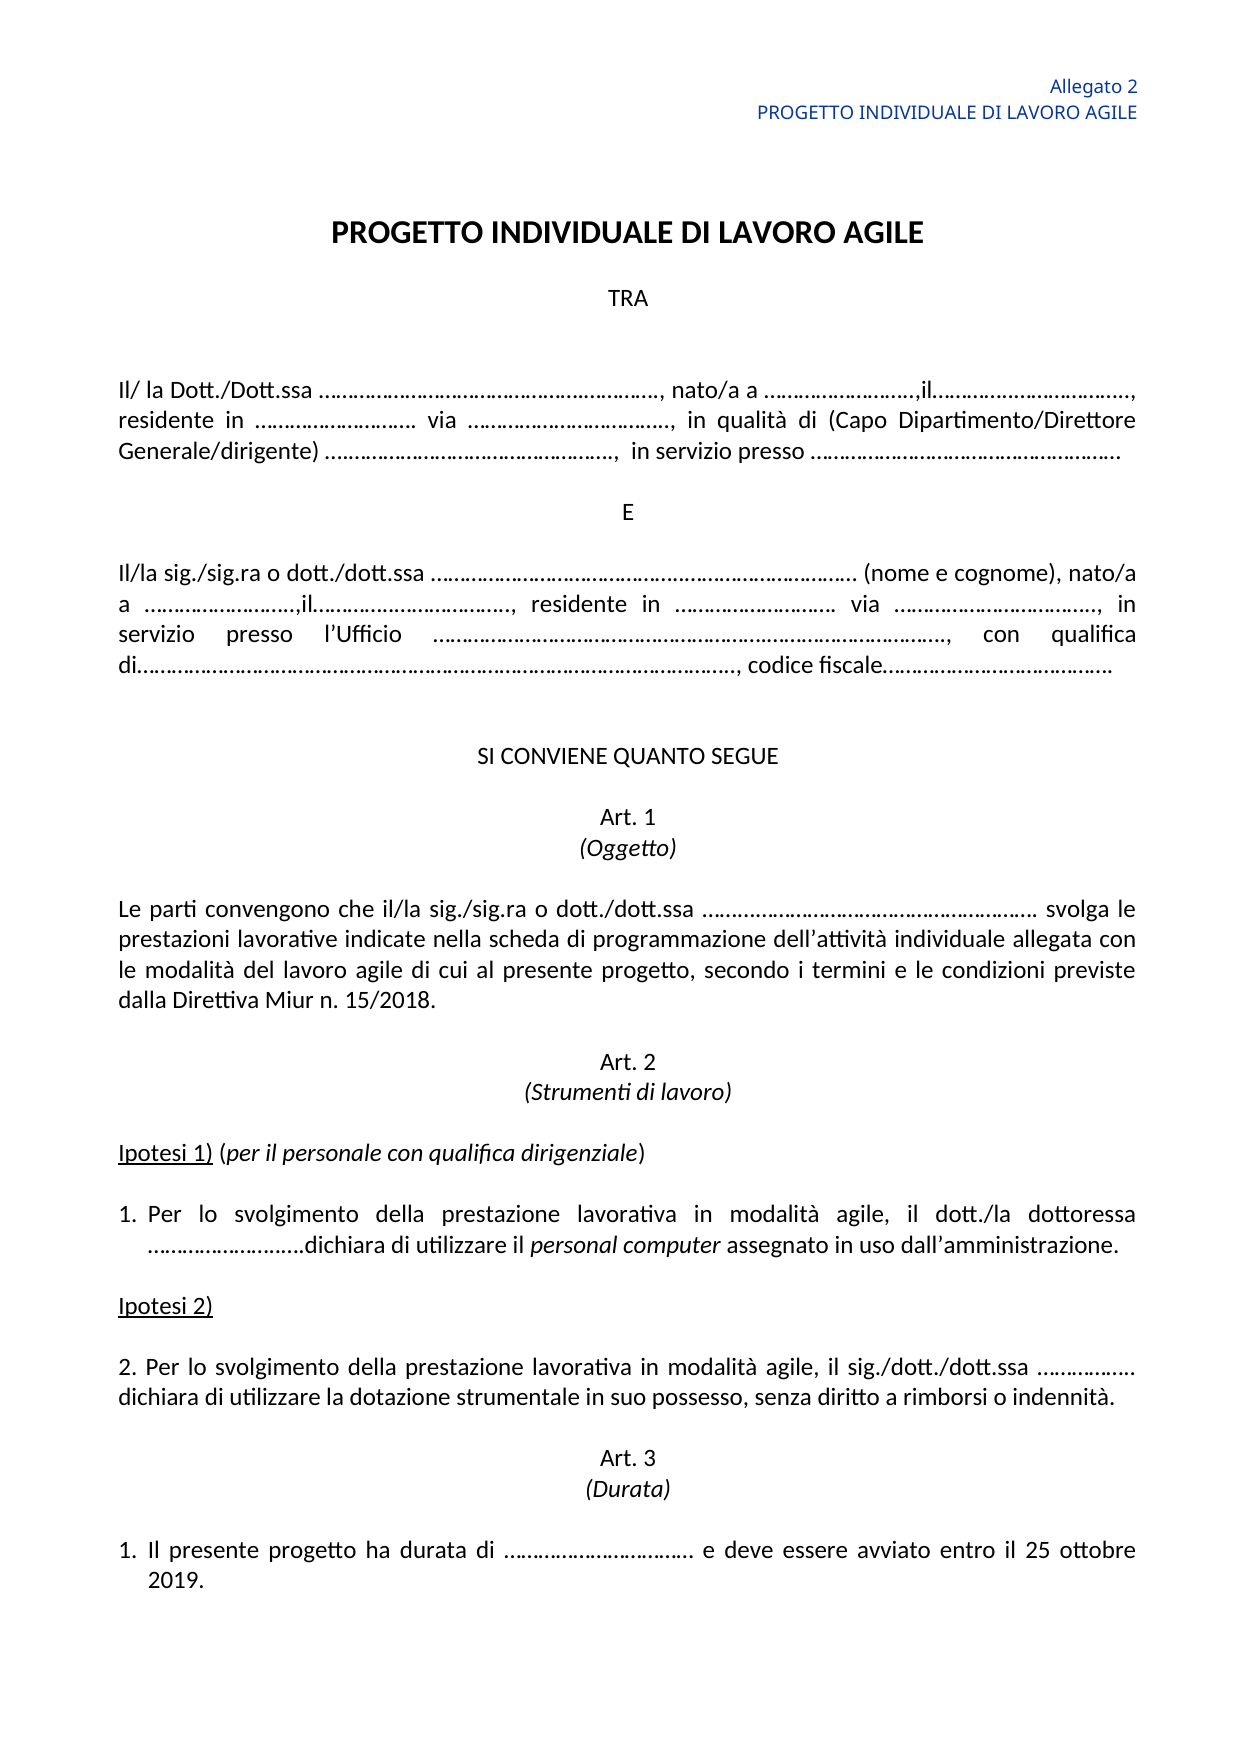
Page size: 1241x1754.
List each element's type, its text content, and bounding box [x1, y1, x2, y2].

text Il/ la Dott./Dott.ssa ……………………………………….…………., nato/a a ……………………..,il…………..……………….., residente in ………………………. via …………………………….., in qualità di (Capo Dipartimento/Direttore Generale/dirigente) ….………………………………………., in servizio presso ……………………………………………… [118, 374, 1138, 466]
text Ipotesi 1) (per il personale con qualifica dirigenziale) [118, 1137, 1138, 1168]
text Art. 3 [118, 1442, 1138, 1473]
text E [118, 496, 1138, 527]
text Le parti convengono che il/la sig./sig.ra o dott./dott.ssa ……...…………………………………………. svolga le prestazioni lavorative indicate nella scheda di programmazione dell’attività individuale allegata con le modalità del lavoro agile di cui al presente progetto, secondo i termini e le condizioni previste dalla Direttiva Miur n. 15/2018. [118, 893, 1138, 1015]
text TRA [118, 283, 1138, 313]
text Il/la sig./sig.ra o dott./dott.ssa ……………………………………..………………………… (nome e cognome), nato/a a ……………………..,il…………..……………….., residente in ………………………. via …………………………….., in servizio presso l’Ufficio ………………………………………………….…………………………., con qualifica di………………………………………………………………………………………….., codice fiscale…………………………………. [118, 557, 1138, 679]
text Ipotesi 2) [118, 1290, 1138, 1320]
text SI CONVIENE QUANTO SEGUE [118, 740, 1138, 771]
list Il presente progetto ha durata di …………………………… e deve essere avviato entro il 25 ottobre 2019. [118, 1534, 1138, 1595]
text 2. Per lo svolgimento della prestazione lavorativa in modalità agile, il sig./dott./dott.ssa …………….. dichiara di utilizzare la dotazione strumentale in suo possesso, senza diritto a rimborsi o indennità. [118, 1351, 1138, 1412]
text Art. 2 [118, 1046, 1138, 1076]
text Art. 1 [118, 801, 1138, 832]
text (Strumenti di lavoro) [118, 1076, 1138, 1107]
text (Durata) [118, 1473, 1138, 1503]
list Per lo svolgimento della prestazione lavorativa in modalità agile, il dott./la dottoressa …………………..….dichiara di utilizzare il personal computer assegnato in uso dall’amministrazione. [118, 1198, 1138, 1259]
text PROGETTO INDIVIDUALE DI LAVORO AGILE [118, 211, 1138, 252]
text (Oggetto) [118, 832, 1138, 862]
